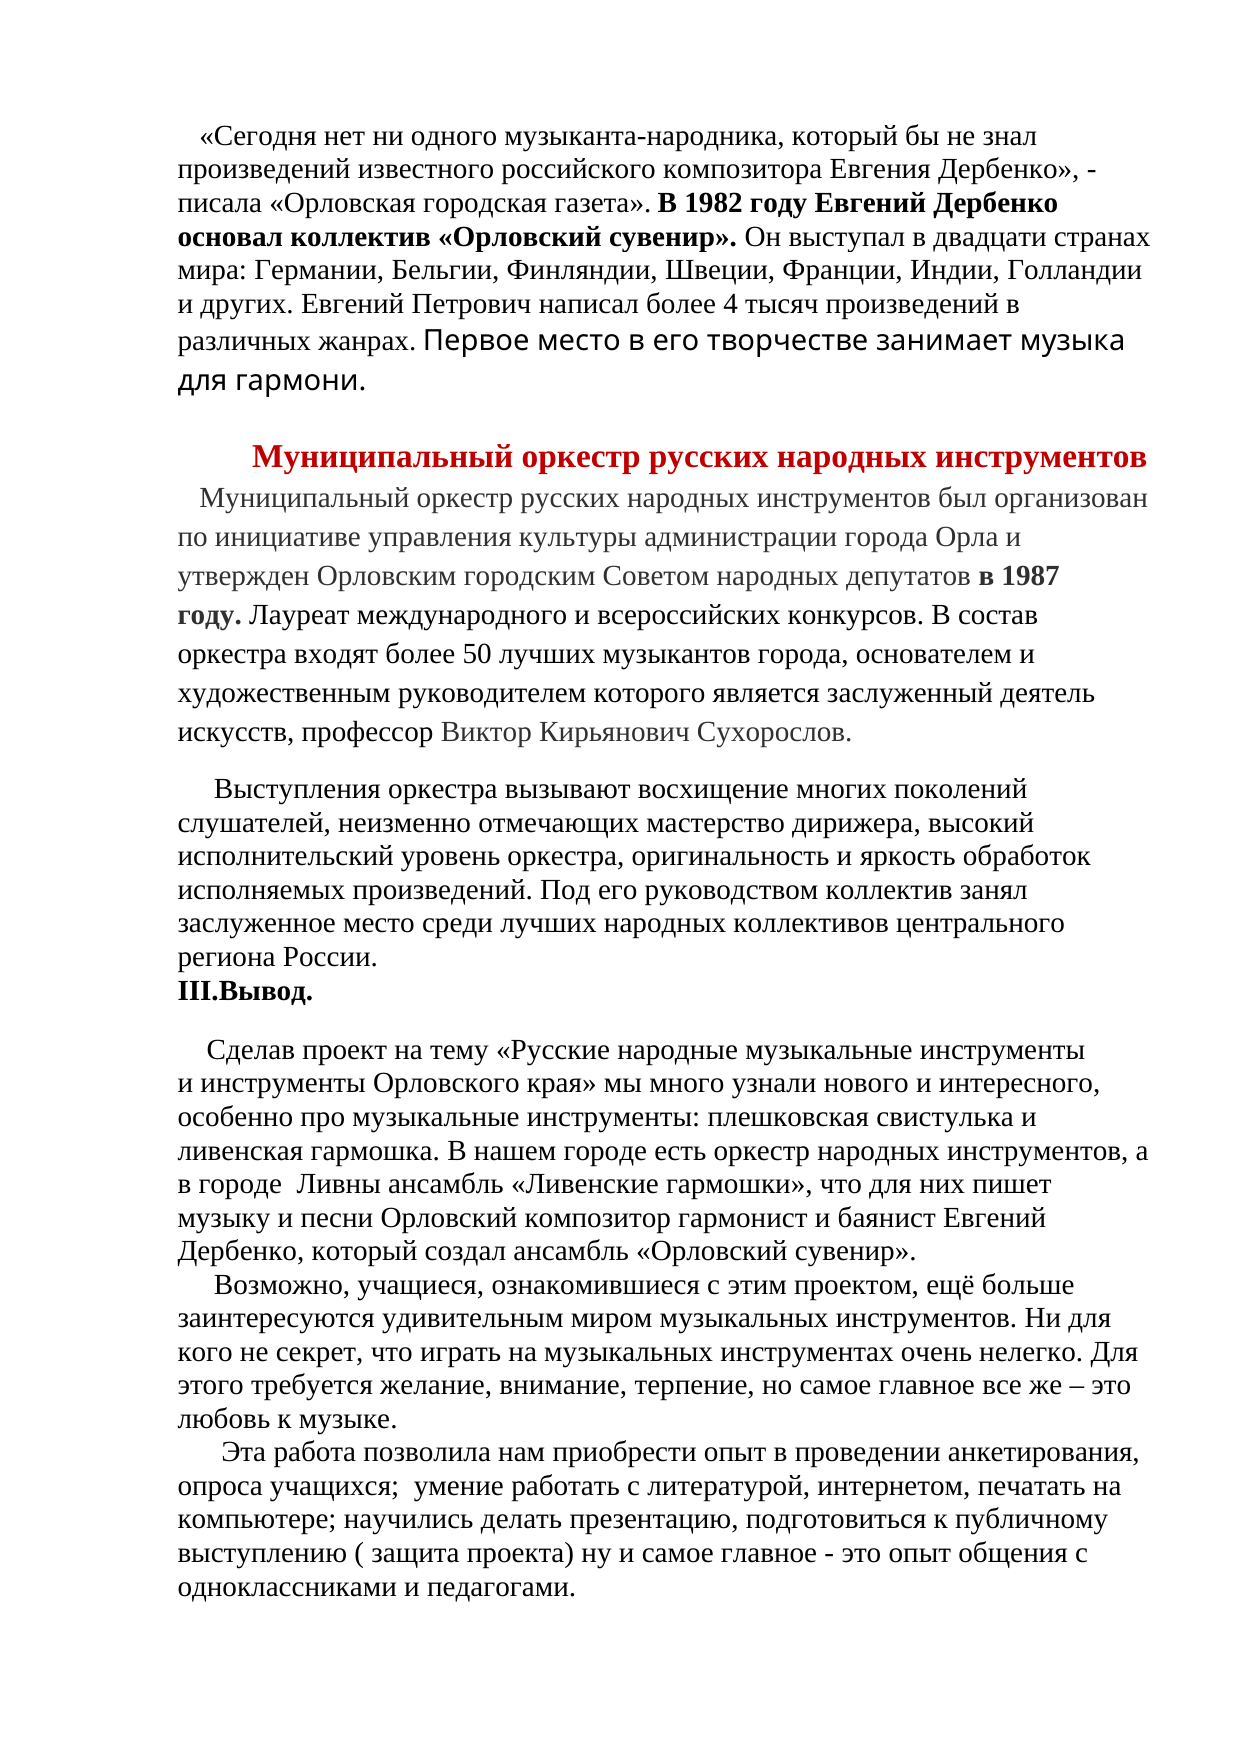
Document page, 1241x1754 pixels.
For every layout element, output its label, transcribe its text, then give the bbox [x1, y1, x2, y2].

text Выступления оркестра вызывают восхищение многих поколений слушателей, неизменно отмечающих мастерство дирижера, высокий исполнительский уровень оркестра, оригинальность и яркость обработок исполняемых произведений. Под его руководством коллектив занял заслуженное место среди лучших народных коллективов центрального региона России. [177, 771, 1152, 973]
text III.Вывод. [177, 973, 1152, 1006]
text Муниципальный оркестр русских народных инструментов был организован по инициативе управления культуры администрации города Орла и утвержден Орловским городским Советом народных депутатов в 1987 году. Лауреат международного и всероссийских конкурсов. В состав оркестра входят более 50 лучших музыкантов города, основателем и художественным руководителем которого является заслуженный деятель искусств, профессор Виктор Кирьянович Сухорослов. [177, 474, 1152, 748]
text Муниципальный оркестр русских народных инструментов [177, 436, 1152, 474]
text Эта работа позволила нам приобрести опыт в проведении анкетирования, опроса учащихся; умение работать с литературой, интернетом, печатать на компьютере; научились делать презентацию, подготовиться к публичному выступлению ( защита проекта) ну и самое главное - это опыт общения с одноклассниками и педагогами. [177, 1434, 1152, 1602]
text Возможно, учащиеся, ознакомившиеся с этим проектом, ещё больше заинтересуются удивительным миром музыкальных инструментов. Ни для кого не секрет, что играть на музыкальных инструментах очень нелегко. Для этого требуется желание, внимание, терпение, но самое главное все же – это любовь к музыке. [177, 1267, 1152, 1434]
text Сделав проект на тему «Русские народные музыкальные инструменты и инструменты Орловского края» мы много узнали нового и интересного, особенно про музыкальные инструменты: плешковская свистулька и ливенская гармошка. В нашем городе есть оркестр народных инструментов, а в городе Ливны ансамбль «Ливенские гармошки», что для них пишет музыку и песни Орловский композитор гармонист и баянист Евгений Дербенко, который создал ансамбль «Орловский сувенир». [177, 1032, 1152, 1267]
text «Сегодня нет ни одного музыканта-народника, который бы не знал произведений известного российского композитора Евгения Дербенко», - писала «Орловская городская газета». В 1982 году Евгений Дербенко основал коллектив «Орловский сувенир». Он выступал в двадцати странах мира: Германии, Бельгии, Финляндии, Швеции, Франции, Индии, Голландии и других. Евгений Петрович написал более 4 тысяч произведений в различных жанрах. Первое место в его творчестве занимает музыка для гармони. [177, 118, 1152, 399]
